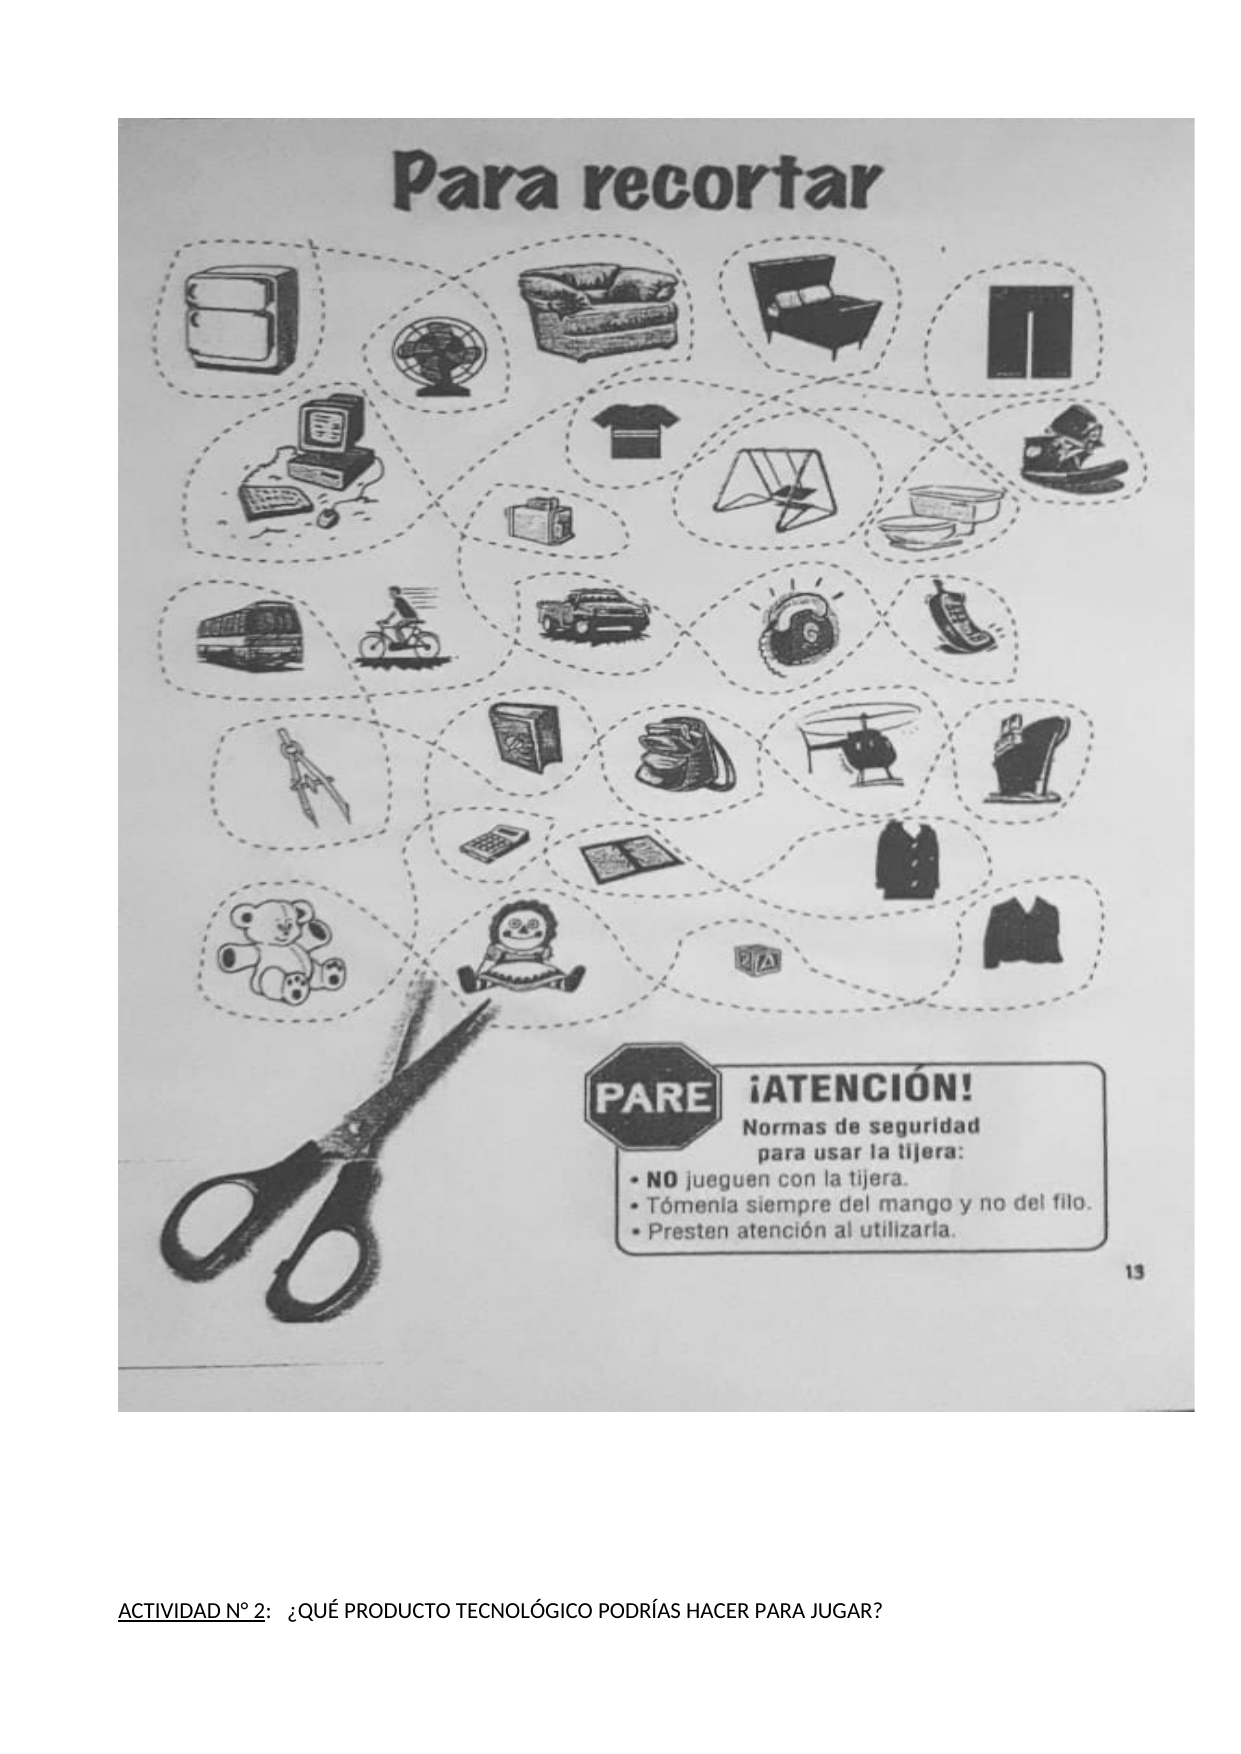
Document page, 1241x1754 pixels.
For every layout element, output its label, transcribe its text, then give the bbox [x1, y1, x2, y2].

text ACTIVIDAD N° 2: ¿QUÉ PRODUCTO TECNOLÓGICO PODRÍAS HACER PARA JUGAR? [118, 1596, 1152, 1624]
